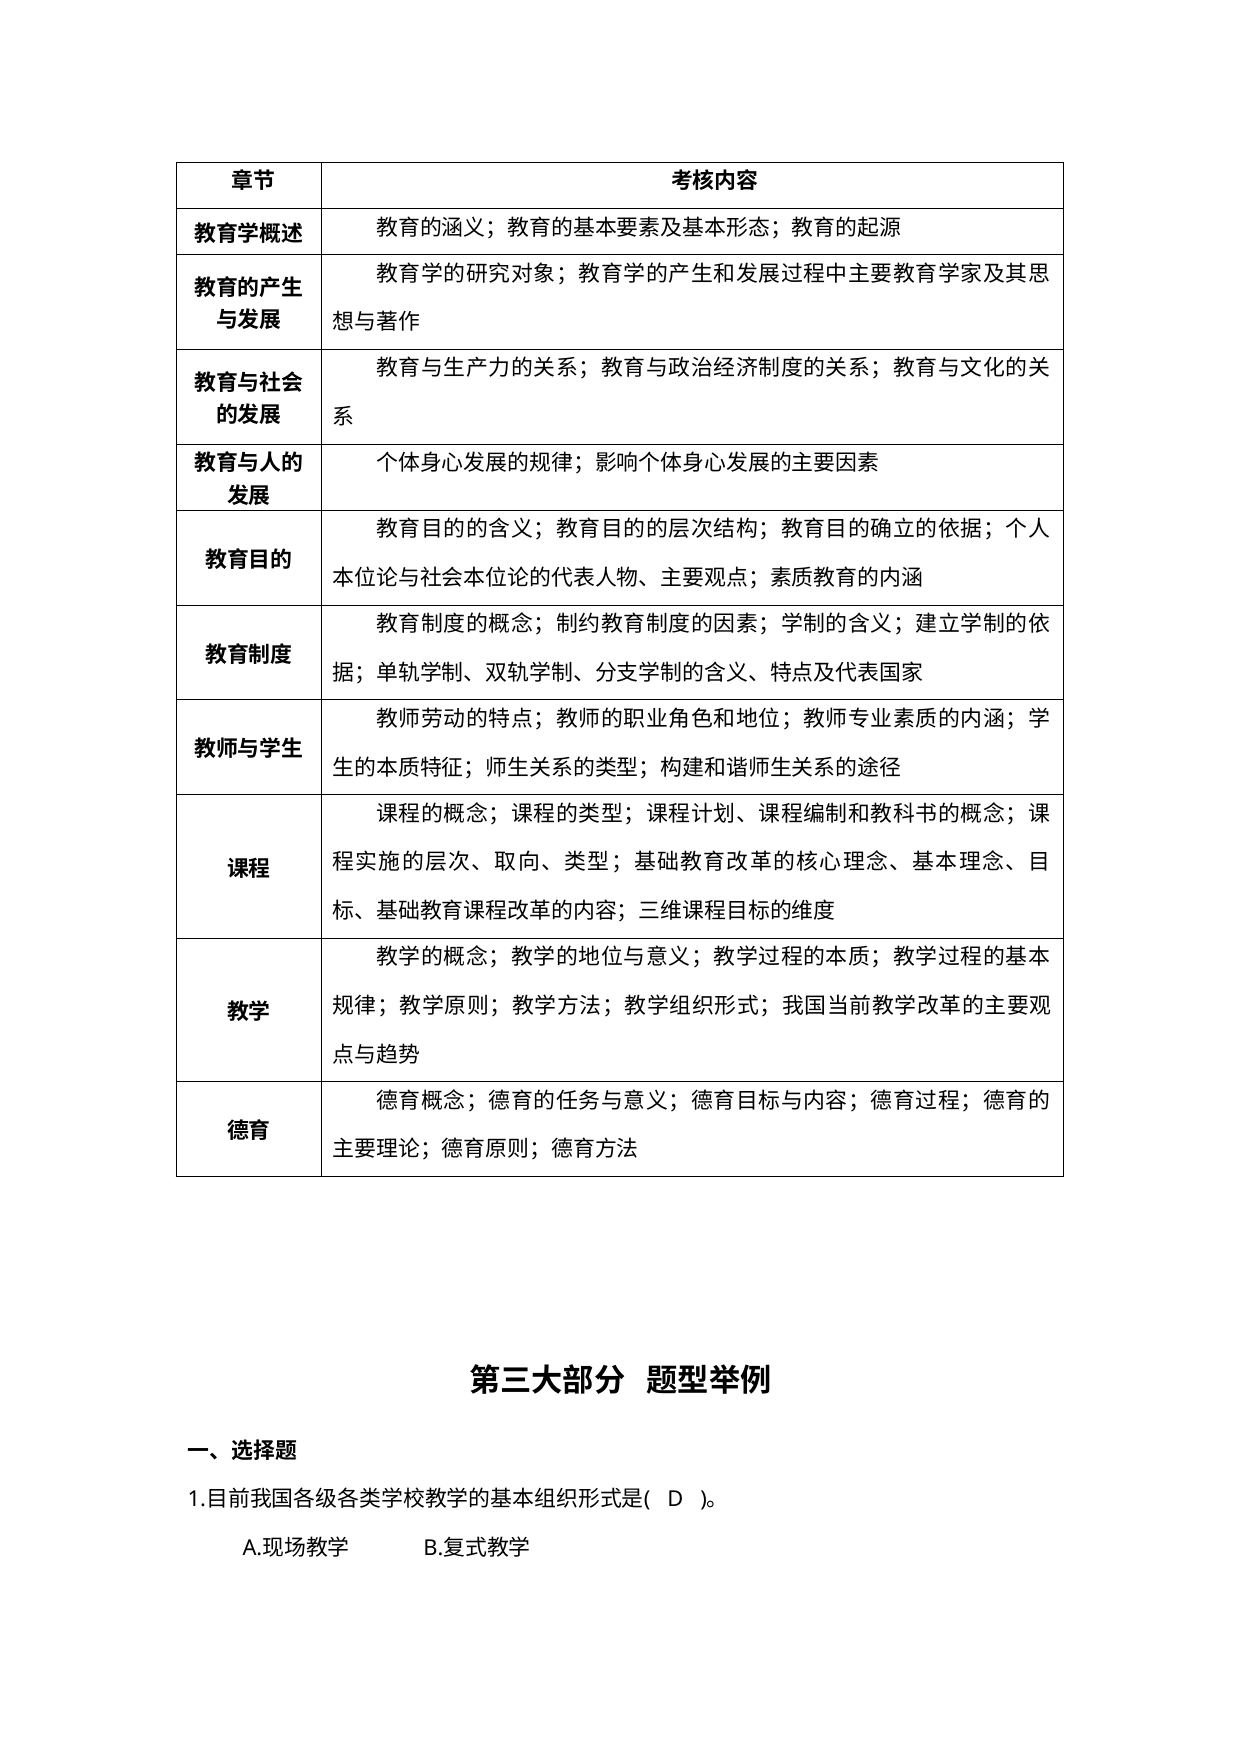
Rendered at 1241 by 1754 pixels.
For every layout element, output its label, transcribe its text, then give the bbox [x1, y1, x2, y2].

table_cell 教育学的研究对象；教育学的产生和发展过程中主要教育学家及其思想与著作 [322, 255, 1063, 349]
table_cell 课程的概念；课程的类型；课程计划、课程编制和教科书的概念；课程实施的层次、取向、类型；基础教育改革的核心理念、基本理念、目标、基础教育课程改革的内容；三维课程目标的维度 [322, 795, 1063, 938]
table_cell 教师与学生 [177, 700, 321, 794]
table_cell 教育目的 [177, 511, 321, 604]
table_cell 课程 [177, 795, 321, 938]
table_cell 教学的概念；教学的地位与意义；教学过程的本质；教学过程的基本规律；教学原则；教学方法；教学组织形式；我国当前教学改革的主要观点与趋势 [322, 939, 1063, 1081]
text 1.目前我国各级各类学校教学的基本组织形式是( D )。 [187, 1481, 1053, 1514]
table_cell 德育概念；德育的任务与意义；德育目标与内容；德育过程；德育的主要理论；德育原则；德育方法 [322, 1082, 1063, 1176]
table_cell 教学 [177, 939, 321, 1081]
text 一、选择题 [187, 1433, 1053, 1465]
text A.现场教学 B.复式教学 [187, 1529, 1053, 1562]
table_cell 教育与社会的发展 [177, 350, 321, 444]
table_cell 个体身心发展的规律；影响个体身心发展的主要因素 [322, 445, 1063, 510]
text 第三大部分 题型举例 [187, 1345, 1053, 1410]
table_cell 教育与生产力的关系；教育与政治经济制度的关系；教育与文化的关系 [322, 350, 1063, 444]
table_cell 教育制度的概念；制约教育制度的因素；学制的含义；建立学制的依据；单轨学制、双轨学制、分支学制的含义、特点及代表国家 [322, 606, 1063, 699]
table_cell 教育制度 [177, 606, 321, 699]
table_cell 德育 [177, 1082, 321, 1176]
table_cell 教育与人的发展 [177, 445, 321, 510]
table_header 考核内容 [322, 163, 1063, 208]
table_cell 教育学概述 [177, 209, 321, 254]
table_cell 教育目的的含义；教育目的的层次结构；教育目的确立的依据；个人本位论与社会本位论的代表人物、主要观点；素质教育的内涵 [322, 511, 1063, 604]
table_cell 教育的涵义；教育的基本要素及基本形态；教育的起源 [322, 209, 1063, 254]
table_header 章节 [177, 163, 321, 208]
table_cell 教师劳动的特点；教师的职业角色和地位；教师专业素质的内涵；学生的本质特征；师生关系的类型；构建和谐师生关系的途径 [322, 700, 1063, 794]
table_cell 教育的产生与发展 [177, 255, 321, 349]
